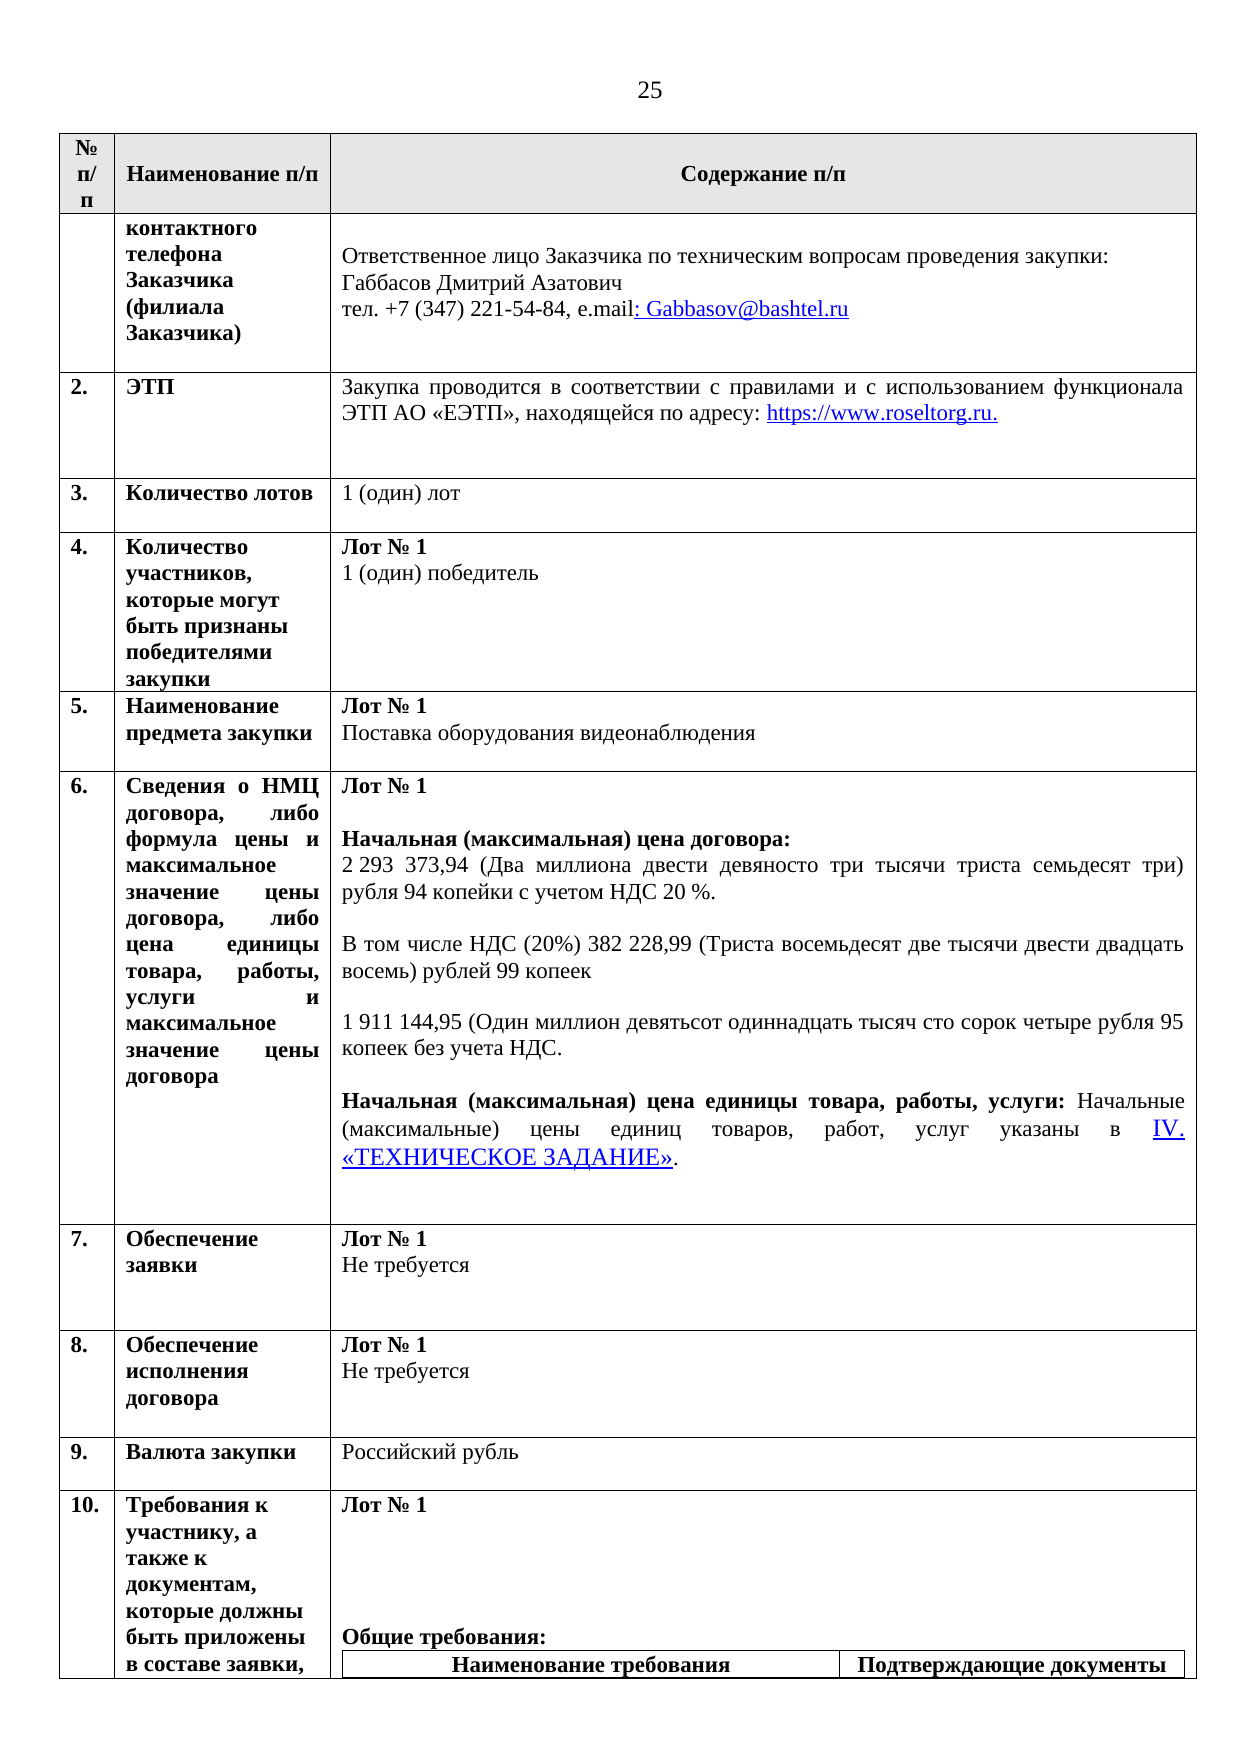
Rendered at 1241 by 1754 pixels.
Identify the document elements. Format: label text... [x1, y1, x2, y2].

table_cell Лот № 1 Не требуется [331, 1225, 1196, 1330]
table_cell ЭТП [115, 373, 330, 478]
table_cell [60, 1331, 114, 1437]
table_cell [60, 533, 114, 691]
table_cell Сведения о НМЦ договора, либо формула цены и максимальное значение цены договора, либо цена единицы товара, работы, услуги и максимальное значение цены договора [115, 772, 330, 1224]
table_cell 1 (один) лот [331, 479, 1196, 532]
table_cell Лот № 1 Не требуется [331, 1331, 1196, 1437]
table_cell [115, 1491, 330, 1678]
table_cell Наименование предмета закупки [115, 692, 330, 771]
table_cell [60, 1491, 114, 1678]
table_cell Количество лотов [115, 479, 330, 532]
table_cell [60, 479, 114, 532]
table_cell Обеспечение заявки [115, 1225, 330, 1330]
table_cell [115, 214, 330, 372]
table_cell [60, 214, 114, 372]
table_cell Лот № 1 Начальная (максимальная) цена договора: 2 293 373,94 (Два миллиона двести девяносто три тысячи триста семьдесят три) рубля 94 копейки с учетом НДС 20 %. В том числе НДС (20%) 382 228,99 (Триста восемьдесят две тысячи двести двадцать восемь) рублей 99 копеек 1 911 144,95 (Один миллион девятьсот одиннадцать тысяч сто сорок четыре рубля 95 копеек без учета НДС. Начальная (максимальная) цена единицы товара, работы, услуги: Начальные (максимальные) цены единиц товаров, работ, услуг указаны в IV. «ТЕХНИЧЕСКОЕ ЗАДАНИЕ». [331, 772, 1196, 1224]
table_cell Лот № 1 1 (один) победитель [331, 533, 1196, 691]
table_cell Российский рубль [331, 1438, 1196, 1490]
table_cell [60, 772, 114, 1224]
table_cell Лот № 1 Общие требования: Дополнительные требования: Специальные требования: [331, 1491, 1196, 1678]
table_cell Лот № 1 Поставка оборудования видеонаблюдения [331, 692, 1196, 771]
table_cell [60, 1225, 114, 1330]
table_header № п/п [60, 134, 114, 213]
table_cell Количество участников, которые могут быть признаны победителями закупки [115, 533, 330, 691]
table_cell [60, 373, 114, 478]
table_header Наименование п/п [115, 134, 330, 213]
table_cell [60, 692, 114, 771]
table_cell Обеспечение исполнения договора [115, 1331, 330, 1437]
table_cell [60, 1438, 114, 1490]
table_header Содержание п/п [331, 134, 1196, 213]
table_cell Закупка проводится в соответствии с правилами и с использованием функционала ЭТП АО «ЕЭТП», находящейся по адресу: https://www.roseltorg.ru. [331, 373, 1196, 478]
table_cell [331, 214, 1196, 372]
table_cell Валюта закупки [115, 1438, 330, 1490]
